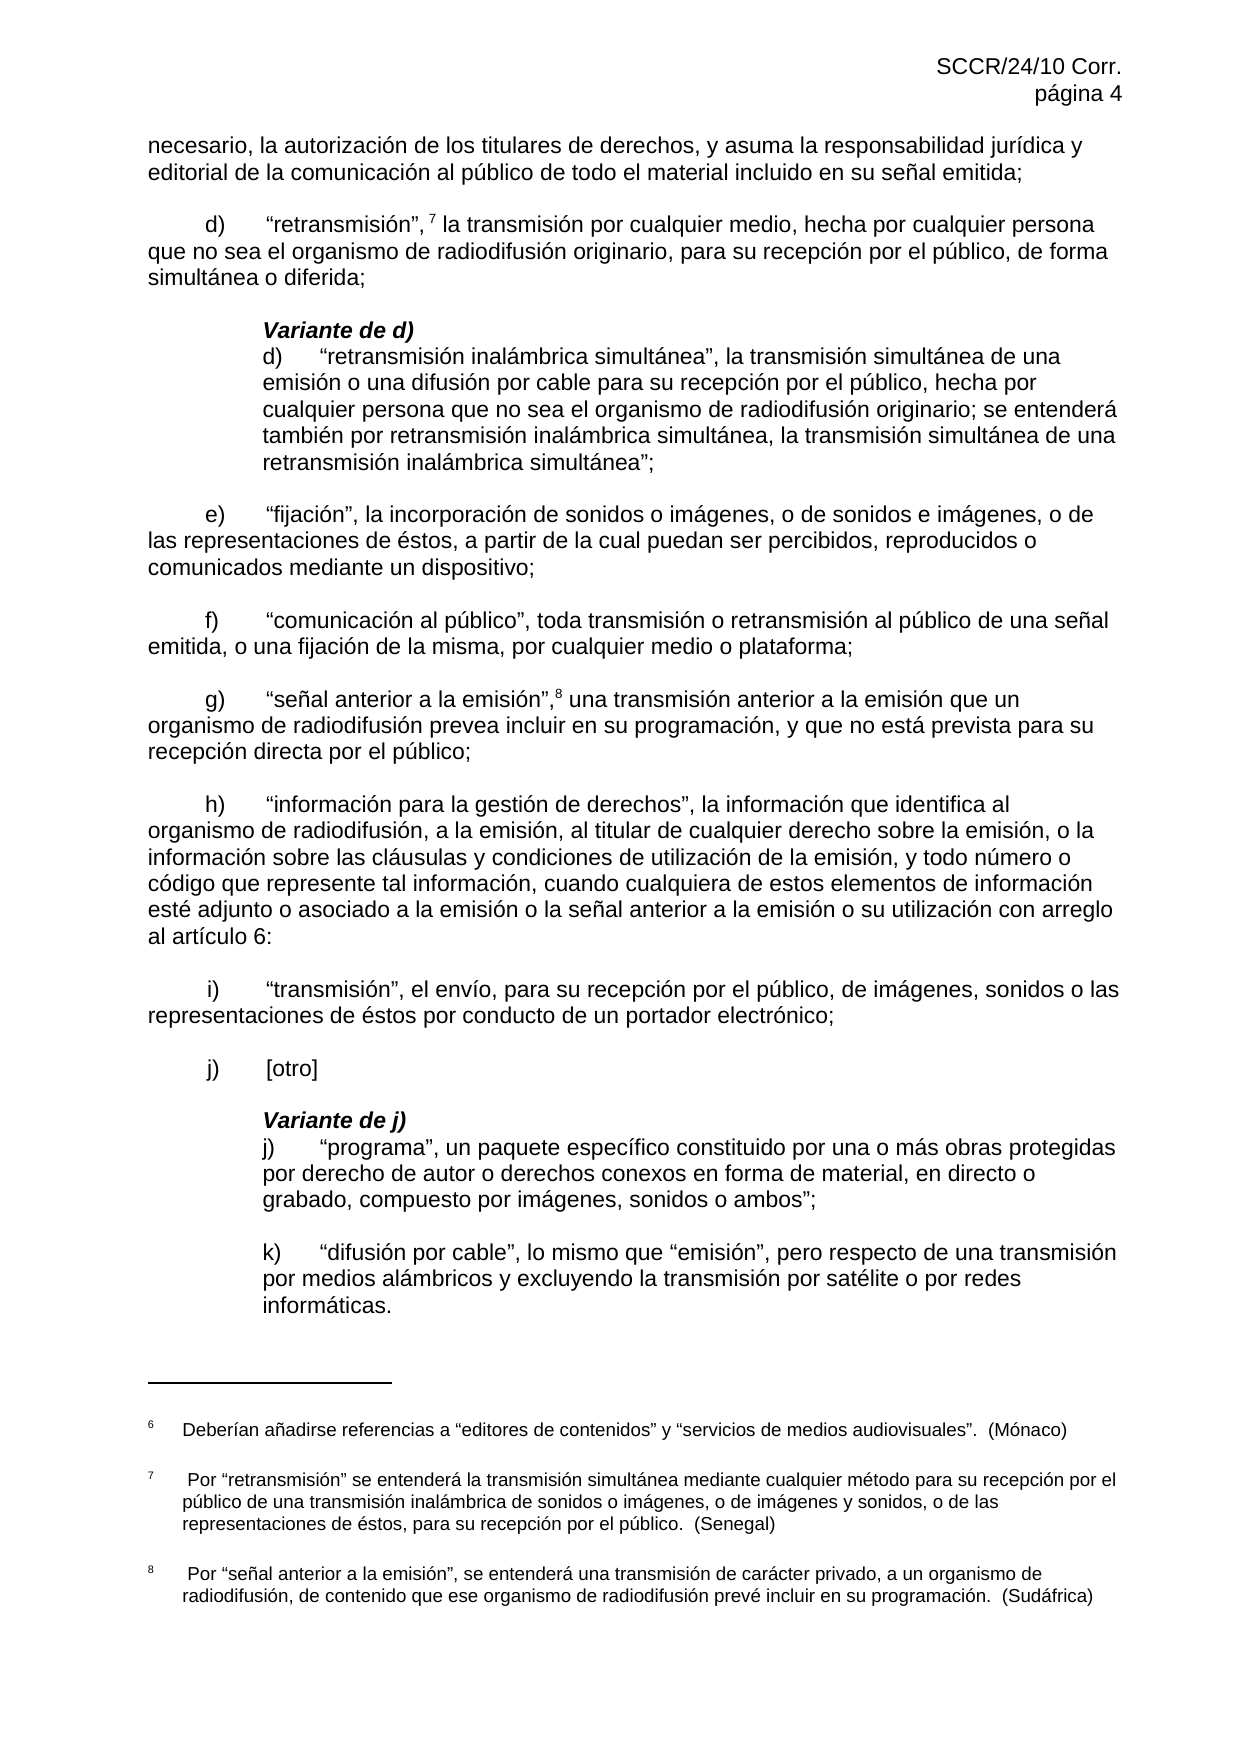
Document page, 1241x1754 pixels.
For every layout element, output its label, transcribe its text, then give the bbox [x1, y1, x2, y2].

list j) “programa”, un paquete específico constituido por una o más obras protegidas por derecho de autor o derechos conexos en forma de material, en directo o grabado, compuesto por imágenes, sonidos o ambos”; [262, 1134, 1122, 1213]
list k) “difusión por cable”, lo mismo que “emisión”, pero respecto de una transmisión por medios alámbricos y excluyendo la transmisión por satélite o por redes informáticas. [262, 1239, 1122, 1318]
list i) “transmisión”, el envío, para su recepción por el público, de imágenes, sonidos o las representaciones de éstos por conducto de un portador electrónico; [148, 976, 1122, 1028]
list h) “información para la gestión de derechos”, la información que identifica al organismo de radiodifusión, a la emisión, al titular de cualquier derecho sobre la emisión, o la información sobre las cláusulas y condiciones de utilización de la emisión, y todo número o código que represente tal información, cuando cualquiera de estos elementos de información esté adjunto o asociado a la emisión o la señal anterior a la emisión o su utilización con arreglo al artículo 6: [148, 791, 1122, 949]
list g) “señal anterior a la emisión”, una transmisión anterior a la emisión que un organismo de radiodifusión prevea incluir en su programación, y que no está prevista para su recepción directa por el público; [148, 686, 1122, 765]
list j) [otro] [148, 1054, 1122, 1081]
text Variante de j) [262, 1107, 1122, 1134]
list d) “retransmisión”, la transmisión por cualquier medio, hecha por cualquier persona que no sea el organismo de radiodifusión originario, para su recepción por el público, de forma simultánea o diferida; [148, 211, 1122, 290]
list d) “retransmisión inalámbrica simultánea”, la transmisión simultánea de una emisión o una difusión por cable para su recepción por el público, hecha por cualquier persona que no sea el organismo de radiodifusión originario; se entenderá también por retransmisión inalámbrica simultánea, la transmisión simultánea de una retransmisión inalámbrica simultánea”; [262, 343, 1122, 475]
list f) “comunicación al público”, toda transmisión o retransmisión al público de una señal emitida, o una fijación de la misma, por cualquier medio o plataforma; [148, 607, 1122, 659]
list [148, 132, 1122, 185]
text Variante de d) [262, 317, 1122, 343]
list e) “fijación”, la incorporación de sonidos o imágenes, o de sonidos e imágenes, o de las representaciones de éstos, a partir de la cual puedan ser percibidos, reproducidos o comunicados mediante un dispositivo; [148, 501, 1122, 580]
